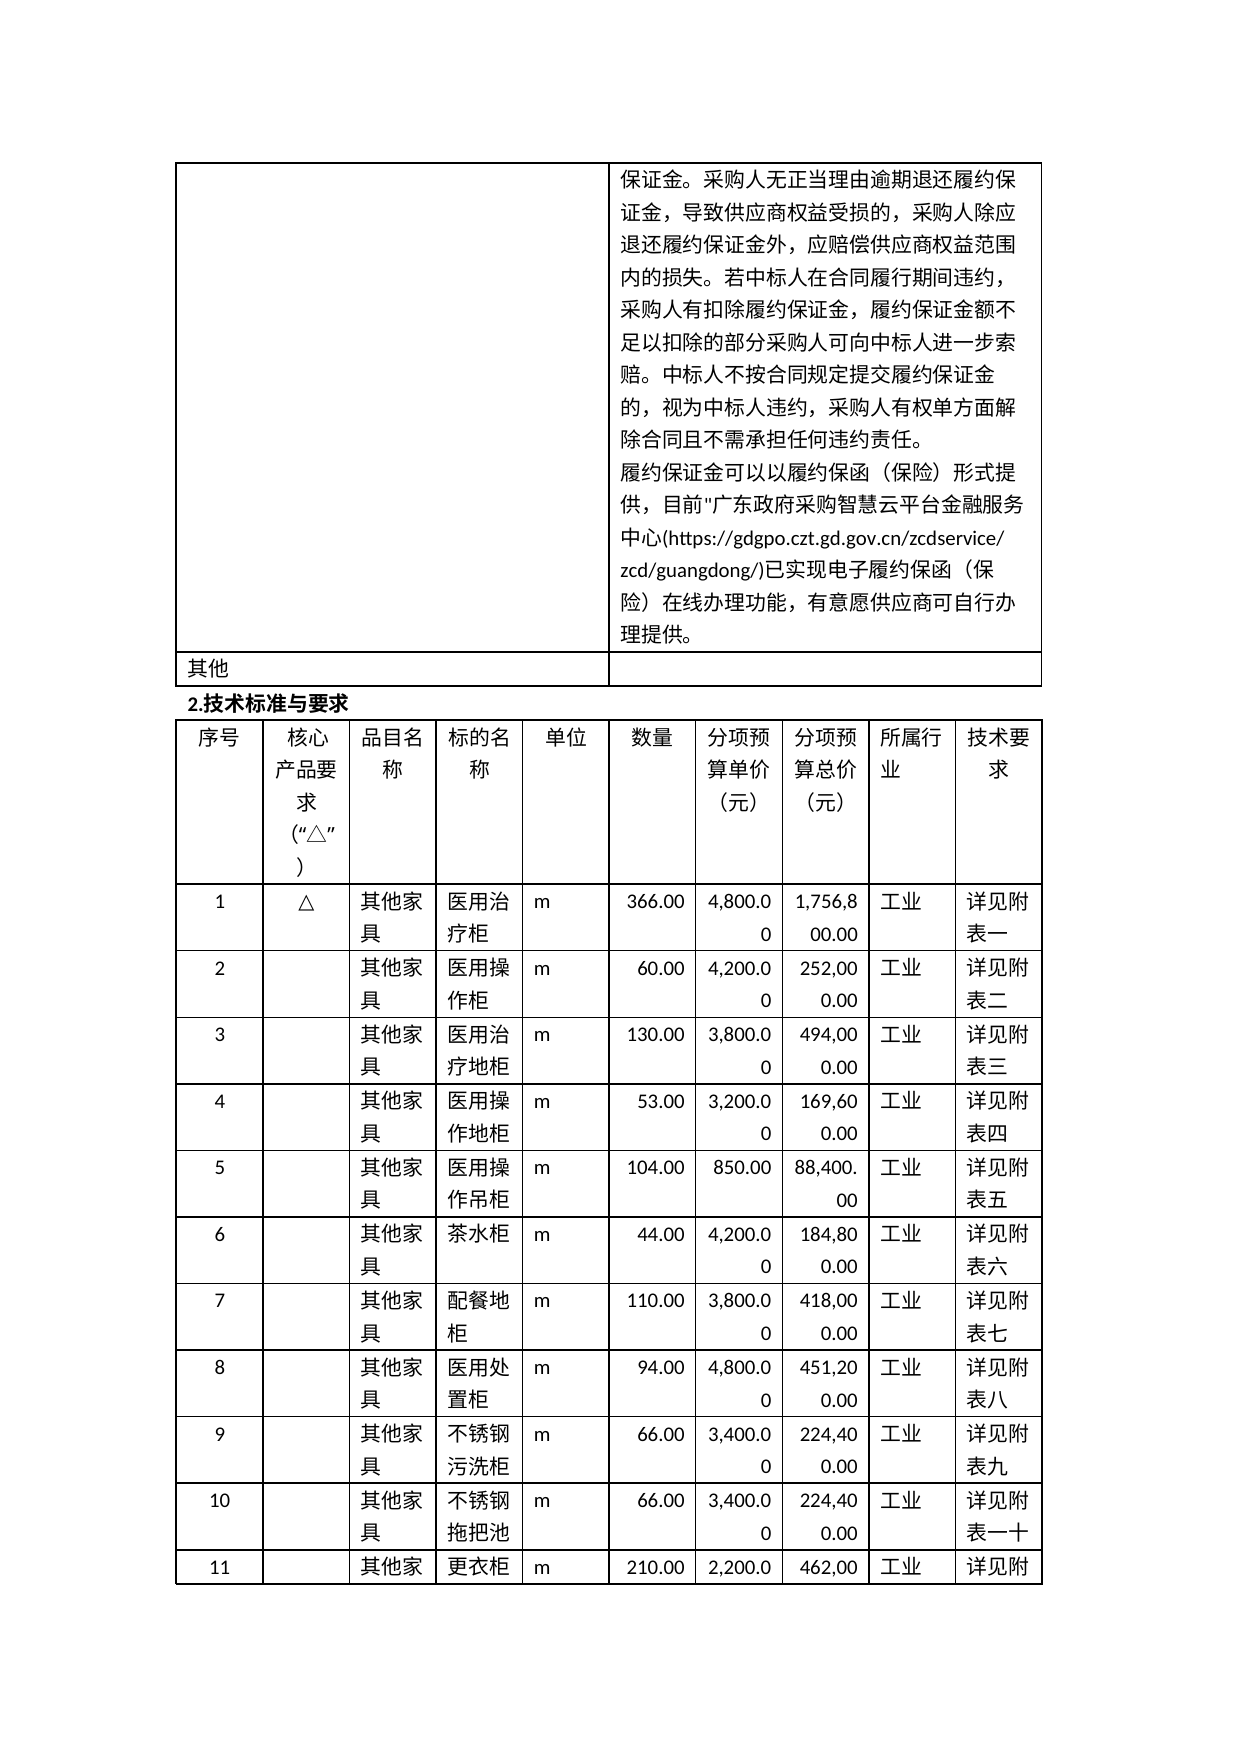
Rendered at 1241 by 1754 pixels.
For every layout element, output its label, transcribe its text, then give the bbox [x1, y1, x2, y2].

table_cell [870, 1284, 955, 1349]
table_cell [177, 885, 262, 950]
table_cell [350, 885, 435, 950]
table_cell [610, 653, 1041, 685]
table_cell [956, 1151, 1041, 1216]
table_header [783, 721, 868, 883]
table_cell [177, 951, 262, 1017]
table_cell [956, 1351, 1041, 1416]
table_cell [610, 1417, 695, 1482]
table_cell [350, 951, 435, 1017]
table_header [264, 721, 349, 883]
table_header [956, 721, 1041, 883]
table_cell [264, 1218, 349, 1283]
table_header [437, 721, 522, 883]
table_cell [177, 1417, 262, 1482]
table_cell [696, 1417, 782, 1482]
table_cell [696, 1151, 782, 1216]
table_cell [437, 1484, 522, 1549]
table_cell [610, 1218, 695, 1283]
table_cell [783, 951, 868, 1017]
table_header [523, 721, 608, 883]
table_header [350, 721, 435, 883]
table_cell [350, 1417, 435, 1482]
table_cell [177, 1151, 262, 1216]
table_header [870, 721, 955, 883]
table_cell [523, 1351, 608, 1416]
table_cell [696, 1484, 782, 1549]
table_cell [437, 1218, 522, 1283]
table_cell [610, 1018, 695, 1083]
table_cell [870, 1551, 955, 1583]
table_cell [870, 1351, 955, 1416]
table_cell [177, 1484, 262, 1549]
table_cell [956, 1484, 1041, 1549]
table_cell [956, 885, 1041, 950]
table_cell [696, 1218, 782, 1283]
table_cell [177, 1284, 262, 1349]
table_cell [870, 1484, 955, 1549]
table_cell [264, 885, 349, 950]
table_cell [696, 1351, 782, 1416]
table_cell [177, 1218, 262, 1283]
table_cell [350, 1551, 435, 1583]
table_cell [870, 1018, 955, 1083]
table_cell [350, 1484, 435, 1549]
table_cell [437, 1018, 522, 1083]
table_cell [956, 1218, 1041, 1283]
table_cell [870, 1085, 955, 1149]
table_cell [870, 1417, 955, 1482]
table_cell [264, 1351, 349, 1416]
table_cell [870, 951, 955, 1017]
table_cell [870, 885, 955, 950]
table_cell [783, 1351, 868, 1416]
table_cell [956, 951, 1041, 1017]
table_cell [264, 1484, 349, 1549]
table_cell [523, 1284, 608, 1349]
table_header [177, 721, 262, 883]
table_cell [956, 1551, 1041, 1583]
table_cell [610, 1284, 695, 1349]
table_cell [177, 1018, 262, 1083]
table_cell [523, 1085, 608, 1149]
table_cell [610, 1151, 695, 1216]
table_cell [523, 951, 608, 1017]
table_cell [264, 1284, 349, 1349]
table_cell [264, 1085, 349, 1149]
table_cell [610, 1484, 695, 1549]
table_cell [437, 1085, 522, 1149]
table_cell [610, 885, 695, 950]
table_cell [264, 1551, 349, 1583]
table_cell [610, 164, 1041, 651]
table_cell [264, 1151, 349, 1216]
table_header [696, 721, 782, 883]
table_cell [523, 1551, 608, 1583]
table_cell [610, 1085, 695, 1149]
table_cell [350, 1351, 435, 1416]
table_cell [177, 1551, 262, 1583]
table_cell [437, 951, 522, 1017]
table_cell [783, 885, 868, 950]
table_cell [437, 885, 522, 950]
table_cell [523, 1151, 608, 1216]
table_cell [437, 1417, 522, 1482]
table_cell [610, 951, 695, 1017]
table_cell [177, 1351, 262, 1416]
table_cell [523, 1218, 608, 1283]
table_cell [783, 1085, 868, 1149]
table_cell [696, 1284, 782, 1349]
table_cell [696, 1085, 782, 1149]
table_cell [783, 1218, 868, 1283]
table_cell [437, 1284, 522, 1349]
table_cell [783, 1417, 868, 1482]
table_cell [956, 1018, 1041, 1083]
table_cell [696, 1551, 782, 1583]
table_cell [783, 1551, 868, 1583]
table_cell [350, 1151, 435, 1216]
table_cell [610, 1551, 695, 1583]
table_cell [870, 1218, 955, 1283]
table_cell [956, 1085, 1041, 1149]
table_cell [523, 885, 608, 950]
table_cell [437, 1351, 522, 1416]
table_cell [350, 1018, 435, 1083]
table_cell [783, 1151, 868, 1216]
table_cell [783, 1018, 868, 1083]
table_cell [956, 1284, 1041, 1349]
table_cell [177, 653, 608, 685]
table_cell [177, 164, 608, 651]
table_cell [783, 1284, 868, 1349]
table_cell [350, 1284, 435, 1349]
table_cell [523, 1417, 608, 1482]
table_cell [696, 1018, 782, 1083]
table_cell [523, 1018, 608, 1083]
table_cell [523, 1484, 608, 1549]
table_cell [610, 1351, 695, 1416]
text 2.技术标准与要求 [187, 687, 1053, 719]
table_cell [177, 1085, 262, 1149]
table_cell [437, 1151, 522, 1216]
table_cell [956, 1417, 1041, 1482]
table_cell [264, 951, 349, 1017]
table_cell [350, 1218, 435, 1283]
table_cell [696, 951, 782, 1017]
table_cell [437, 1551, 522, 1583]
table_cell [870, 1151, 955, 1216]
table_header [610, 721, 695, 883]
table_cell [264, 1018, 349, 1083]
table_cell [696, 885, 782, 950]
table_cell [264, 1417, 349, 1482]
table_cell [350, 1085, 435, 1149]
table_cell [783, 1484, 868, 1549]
